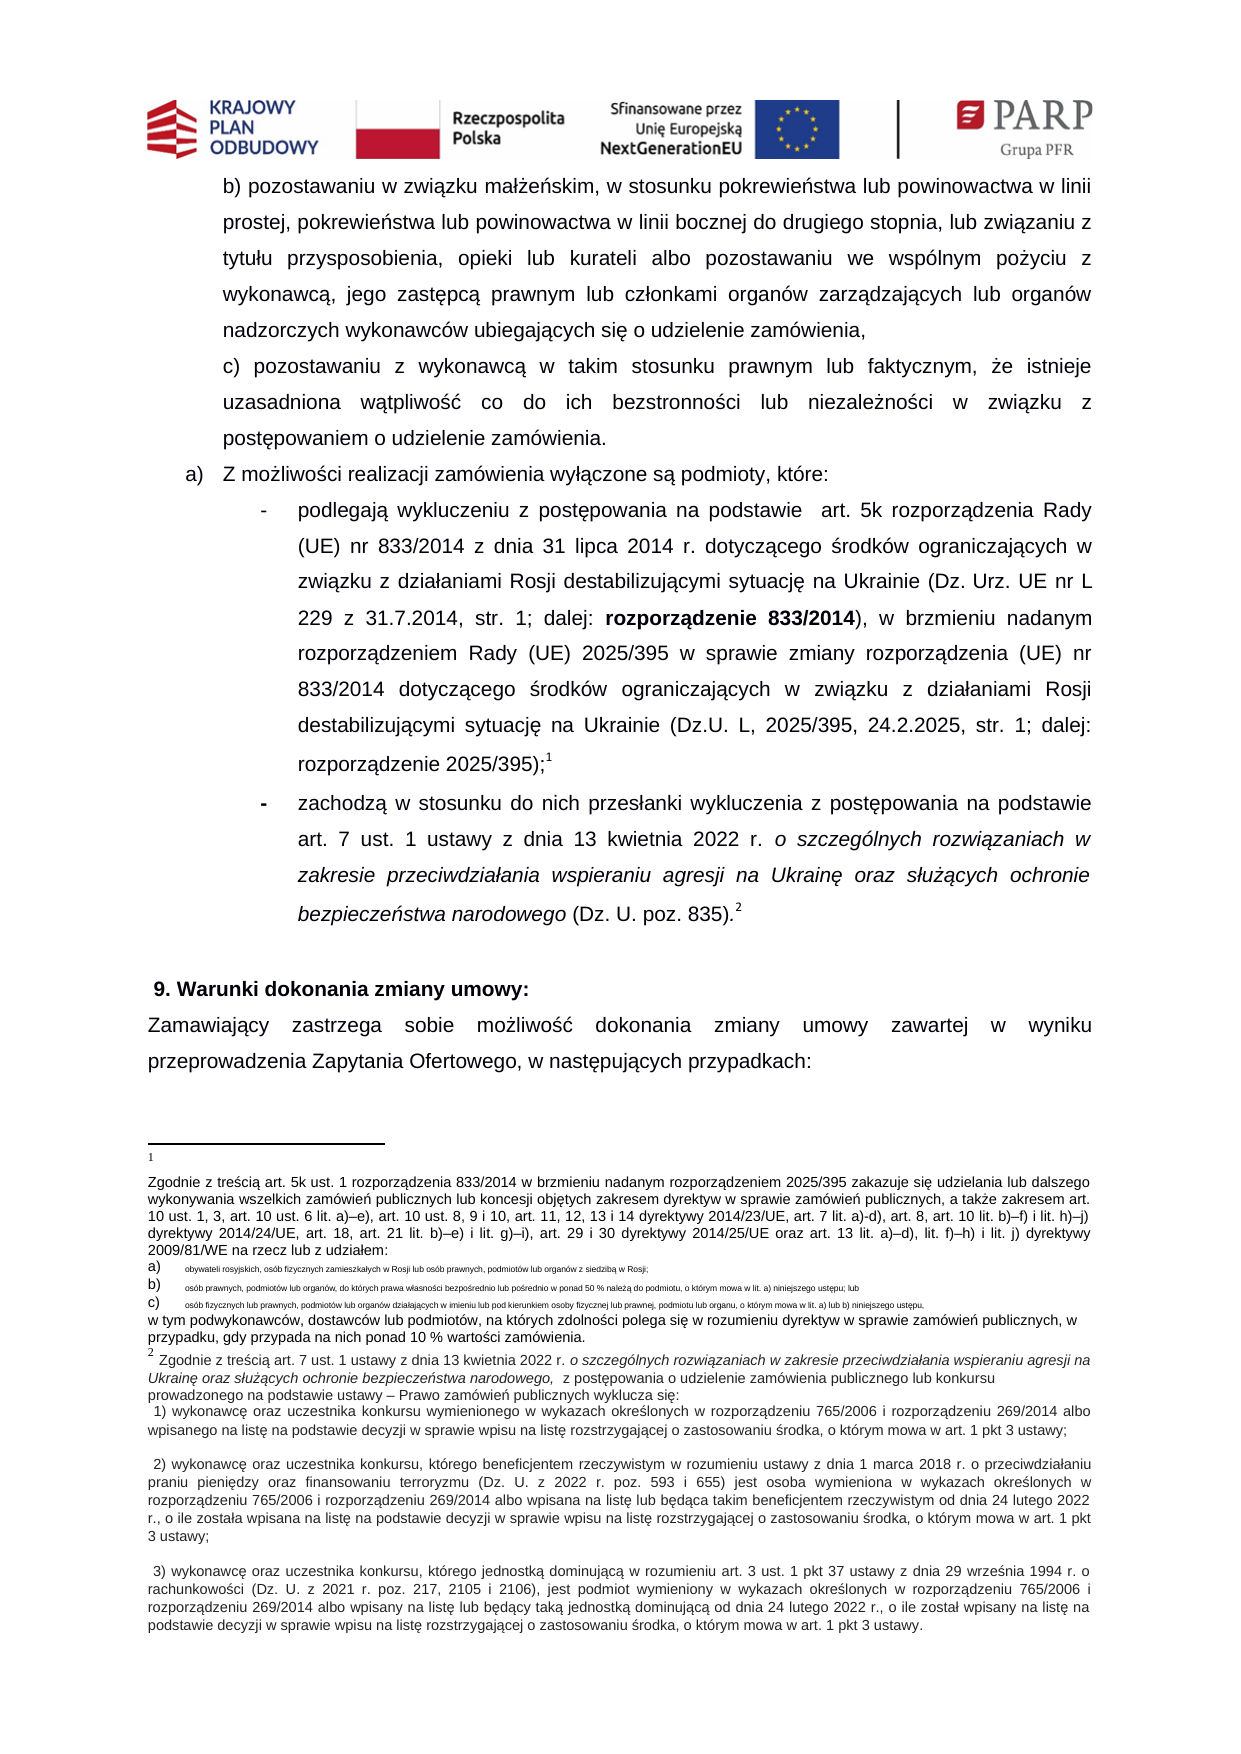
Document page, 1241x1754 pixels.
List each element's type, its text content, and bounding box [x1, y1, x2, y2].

text c) pozostawaniu z wykonawcą w takim stosunku prawnym lub faktycznym, że istnieje uzasadniona wątpliwość co do ich bezstronności lub niezależności w związku z postępowaniem o udzielenie zamówienia. [223, 354, 1093, 449]
list zachodzą w stosunku do nich przesłanki wykluczenia z postępowania na podstawie art. 7 ust. 1 ustawy z dnia 13 kwietnia 2022 r. o szczególnych rozwiązaniach w zakresie przeciwdziałania wspieraniu agresji na Ukrainę oraz służących ochronie bezpieczeństwa narodowego (Dz. U. poz. 835). [260, 791, 1093, 927]
text b) pozostawaniu w związku małżeńskim, w stosunku pokrewieństwa lub powinowactwa w linii prostej, pokrewieństwa lub powinowactwa w linii bocznej do drugiego stopnia, lub związaniu z tytułu przysposobienia, opieki lub kurateli albo pozostawaniu we wspólnym pożyciu z wykonawcą, jego zastępcą prawnym lub członkami organów zarządzających lub organów nadzorczych wykonawców ubiegających się o udzielenie zamówienia, [223, 174, 1093, 342]
list Z możliwości realizacji zamówienia wyłączone są podmioty, które: [185, 462, 1093, 486]
text Zamawiający zastrzega sobie możliwość dokonania zmiany umowy zawartej w wyniku przeprowadzenia Zapytania Ofertowego, w następujących przypadkach: [148, 1013, 1093, 1073]
list podlegają wykluczeniu z postępowania na podstawie art. 5k rozporządzenia Rady (UE) nr 833/2014 z dnia 31 lipca 2014 r. dotyczącego środków ograniczających w związku z działaniami Rosji destabilizującymi sytuację na Ukrainie (Dz. Urz. UE nr L 229 z 31.7.2014, str. 1; dalej: rozporządzenie 833/2014), w brzmieniu nadanym rozporządzeniem Rady (UE) 2025/395 w sprawie zmiany rozporządzenia (UE) nr 833/2014 dotyczącego środków ograniczających w związku z działaniami Rosji destabilizującymi sytuację na Ukrainie (Dz.U. L, 2025/395, 24.2.2025, str. 1; dalej: rozporządzenie 2025/395); [260, 497, 1093, 777]
text 9. Warunki dokonania zmiany umowy: [148, 977, 1093, 1001]
picture [147, 100, 1093, 159]
